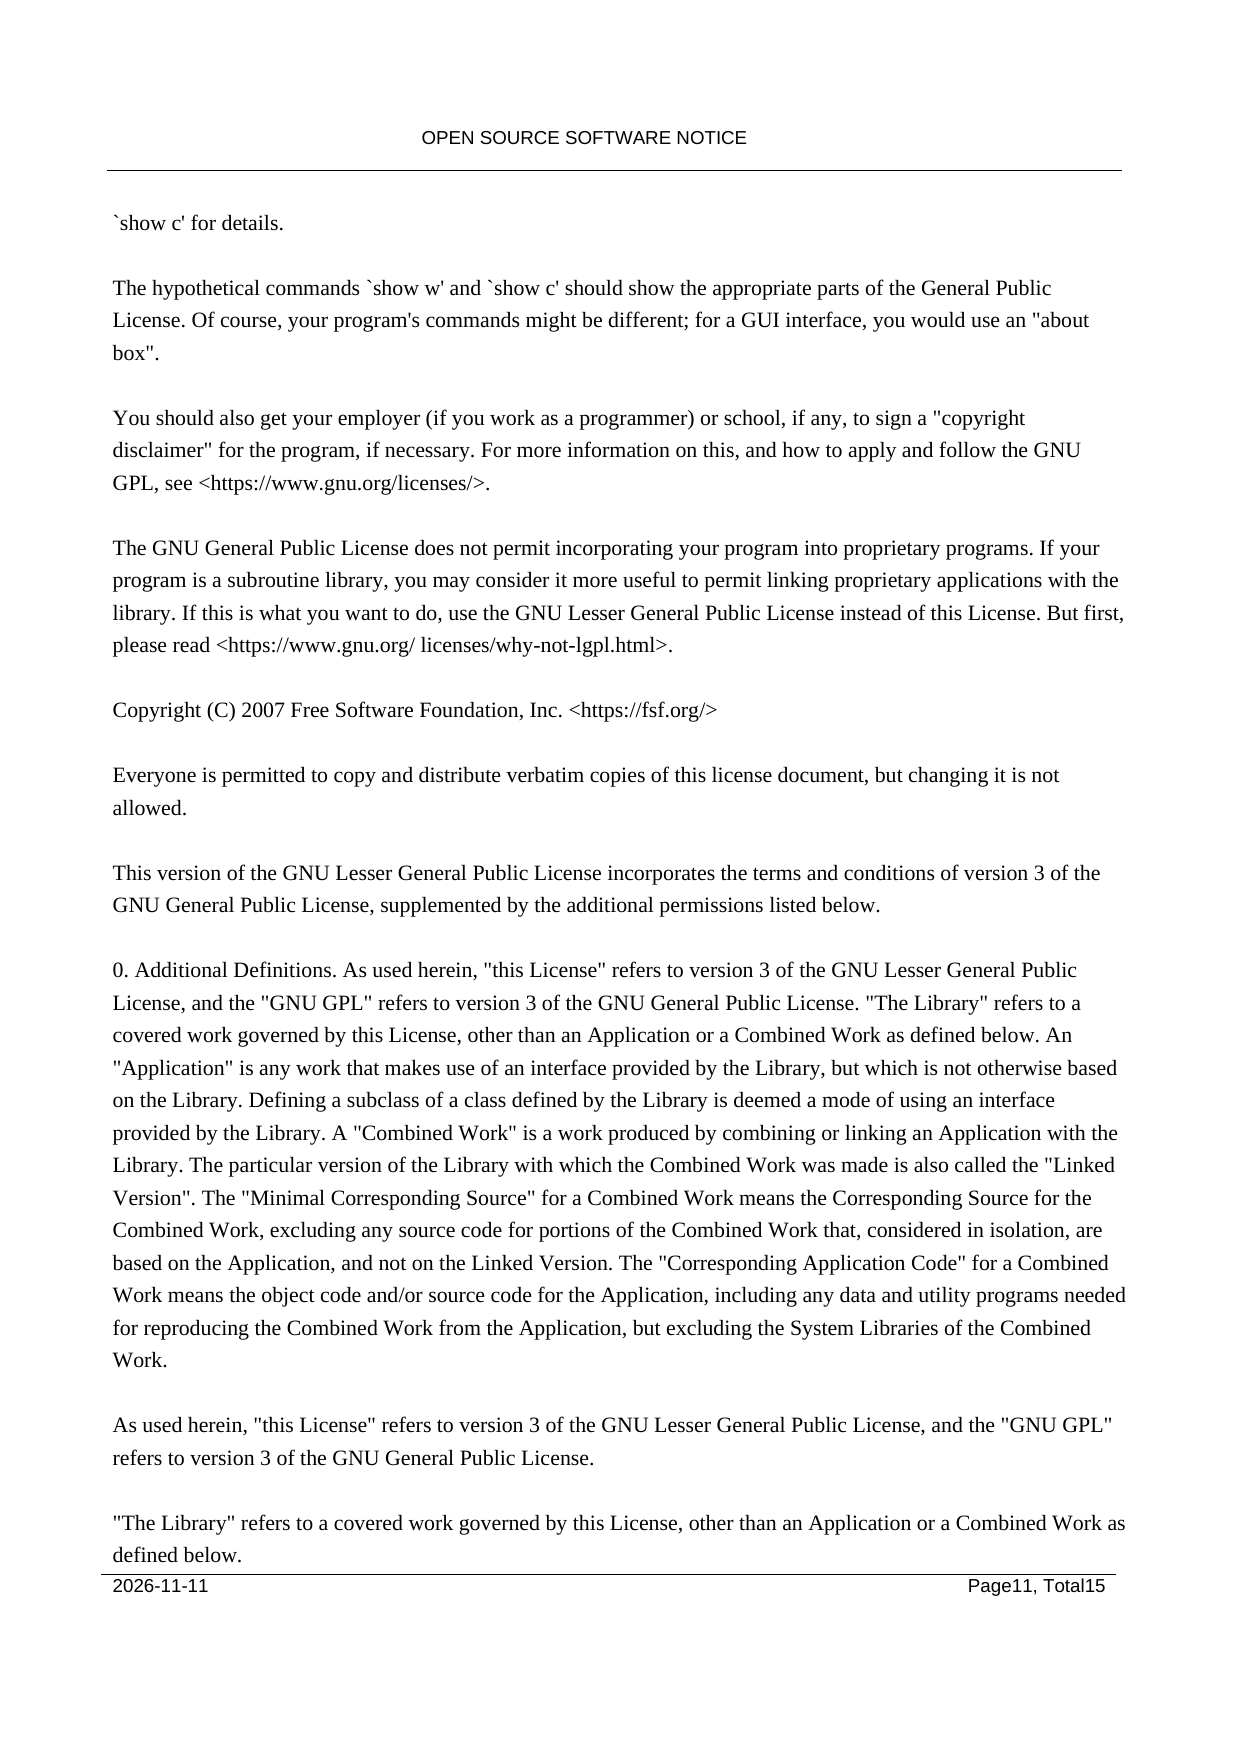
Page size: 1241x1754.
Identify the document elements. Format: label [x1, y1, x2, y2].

text [112, 206, 1128, 1571]
